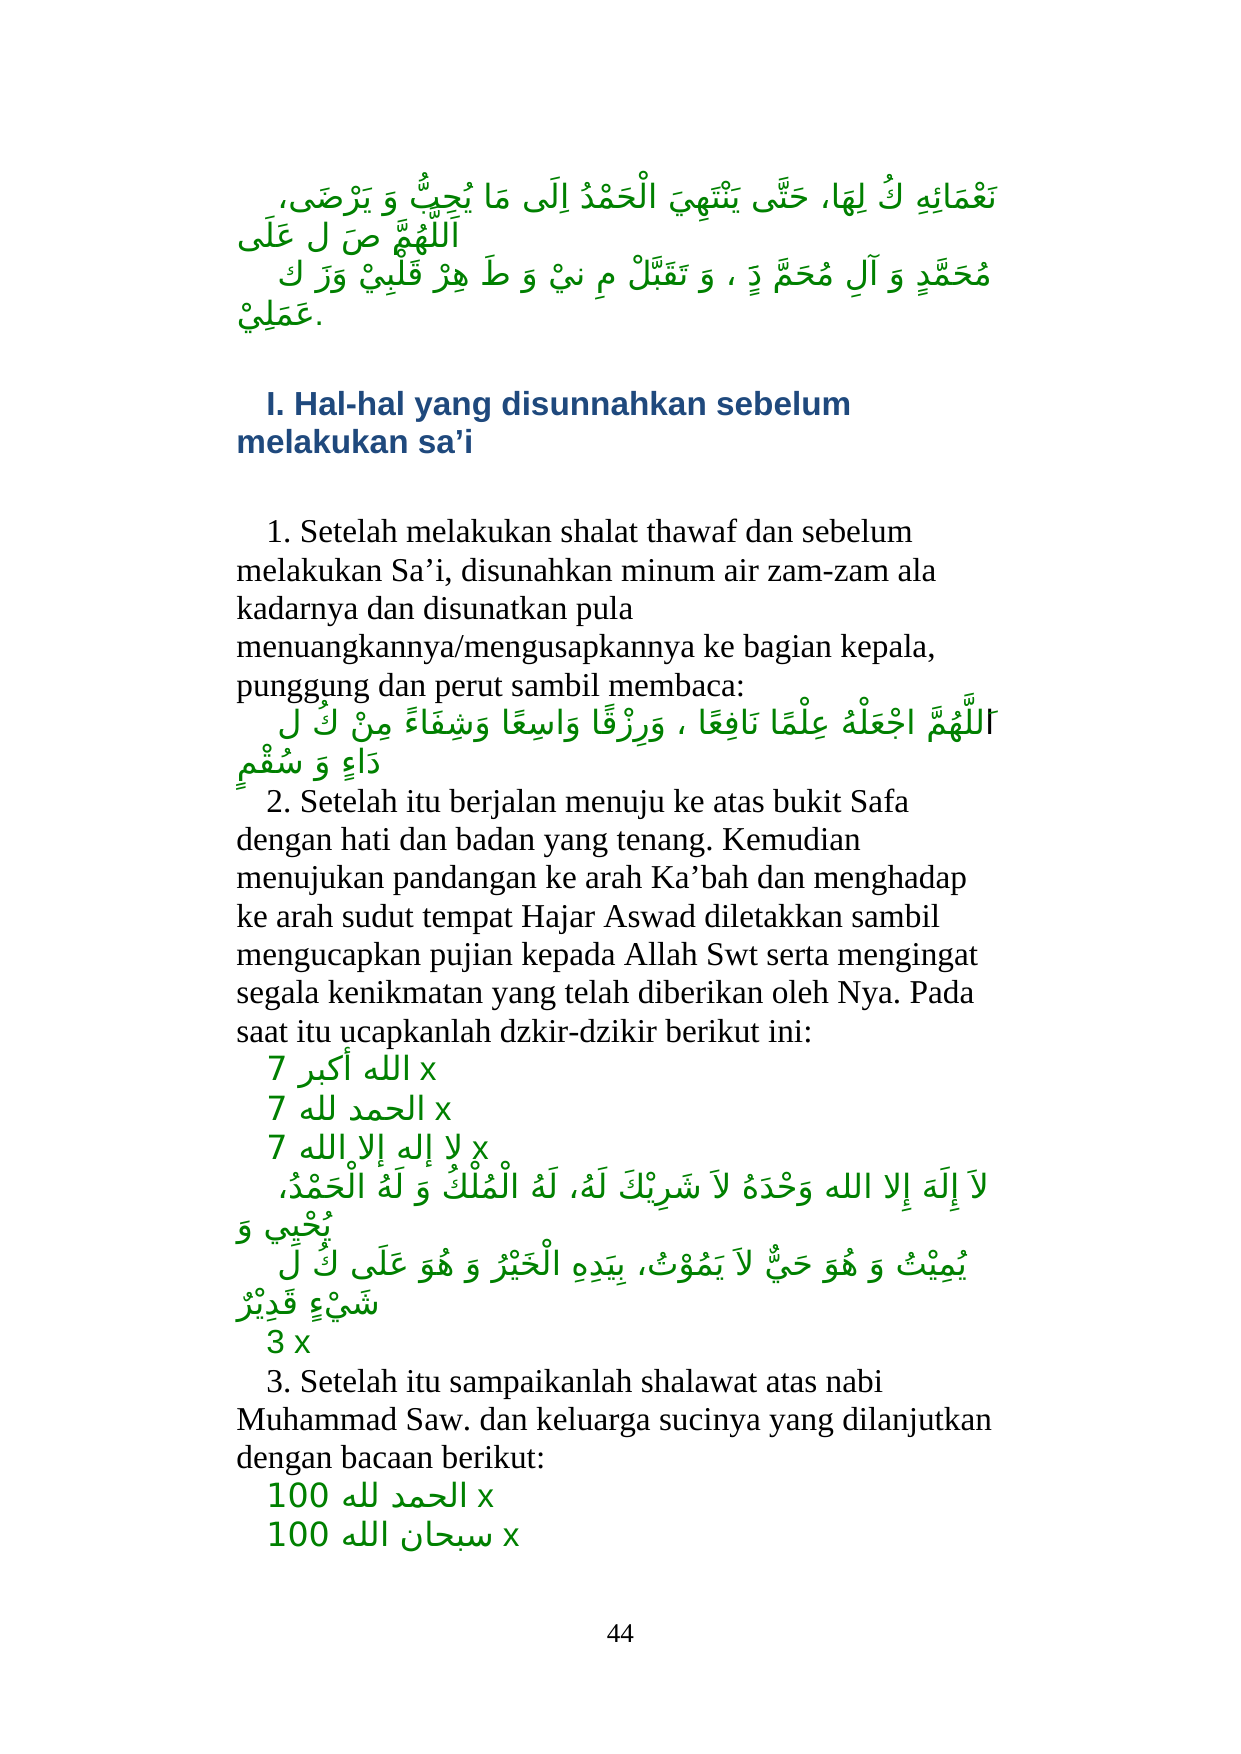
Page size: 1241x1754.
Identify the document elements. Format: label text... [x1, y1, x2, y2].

subtitle I. Hal-hal yang disunnahkan sebelum melakukan sa’i [236, 384, 1004, 461]
text سبحان الله 100 x [236, 1515, 1004, 1554]
text يُمِيْتُ وَ هُوَ حَيٌّ لاَ يَمُوْتُ، بِيَدِهِ الْخَيْرُ وَ هُوَ عَلَى كُ ل شَيْءٍ قَدِيْرٌ [236, 1245, 1004, 1322]
text نَعْمَائِهِ كُ لِهَا، حَتَّى يَنْتَهِيَ الْحَمْدُ اِلَى مَا يُحِبُّ وَ يَرْضَى، اَللَّهُمَّ صَ ل عَلَى [236, 177, 1004, 255]
text 3. Setelah itu sampaikanlah shalawat atas nabi Muhammad Saw. dan keluarga sucinya yang dilanjutkan dengan bacaan berikut: [236, 1361, 1004, 1476]
text 2. Setelah itu berjalan menuju ke atas bukit Safa dengan hati dan badan yang tenang. Kemudian menujukan pandangan ke arah Ka’bah dan menghadap ke arah sudut tempat Hajar Aswad diletakkan sambil mengucapkan pujian kepada Allah Swt serta mengingat segala kenikmatan yang telah diberikan oleh Nya. Pada saat itu ucapkanlah dzkir-dzikir berikut ini: [236, 781, 1004, 1049]
text 3 x [236, 1322, 1004, 1361]
text الحمد لله 100 x [236, 1476, 1004, 1515]
text اَللَّهُمَّ اجْعَلْهُ عِلْمًا نَافِعًا ، وَرِزْقًا وَاسِعًا وَشِفَاءً مِنْ كُ ل دَاءٍ وَ سُقْمٍ [236, 703, 1004, 781]
text الله أكبر 7 x [236, 1049, 1004, 1088]
text الحمد لله 7 x [236, 1088, 1004, 1128]
text لاَ إِلَهَ إِلا الله وَحْدَهُ لاَ شَرِيْكَ لَهُ، لَهُ الْمُلْكُ وَ لَهُ الْحَمْدُ، يُحْيِي وَ [236, 1167, 1004, 1245]
text لا إله إلا الله 7 x [236, 1128, 1004, 1167]
text مُحَمَّدٍ وَ آلِ مُحَمَّ دٍََ ، وَ تَقَبَّلْ مِ نيْ وَ طَ هِرْ قَلْبِيْ وَزَ ك عَمَلِيْ. [236, 255, 1004, 333]
text 1. Setelah melakukan shalat thawaf dan sebelum melakukan Sa’i, disunahkan minum air zam-zam ala kadarnya dan disunatkan pula menuangkannya/mengusapkannya ke bagian kepala, punggung dan perut sambil membaca: [236, 512, 1004, 703]
